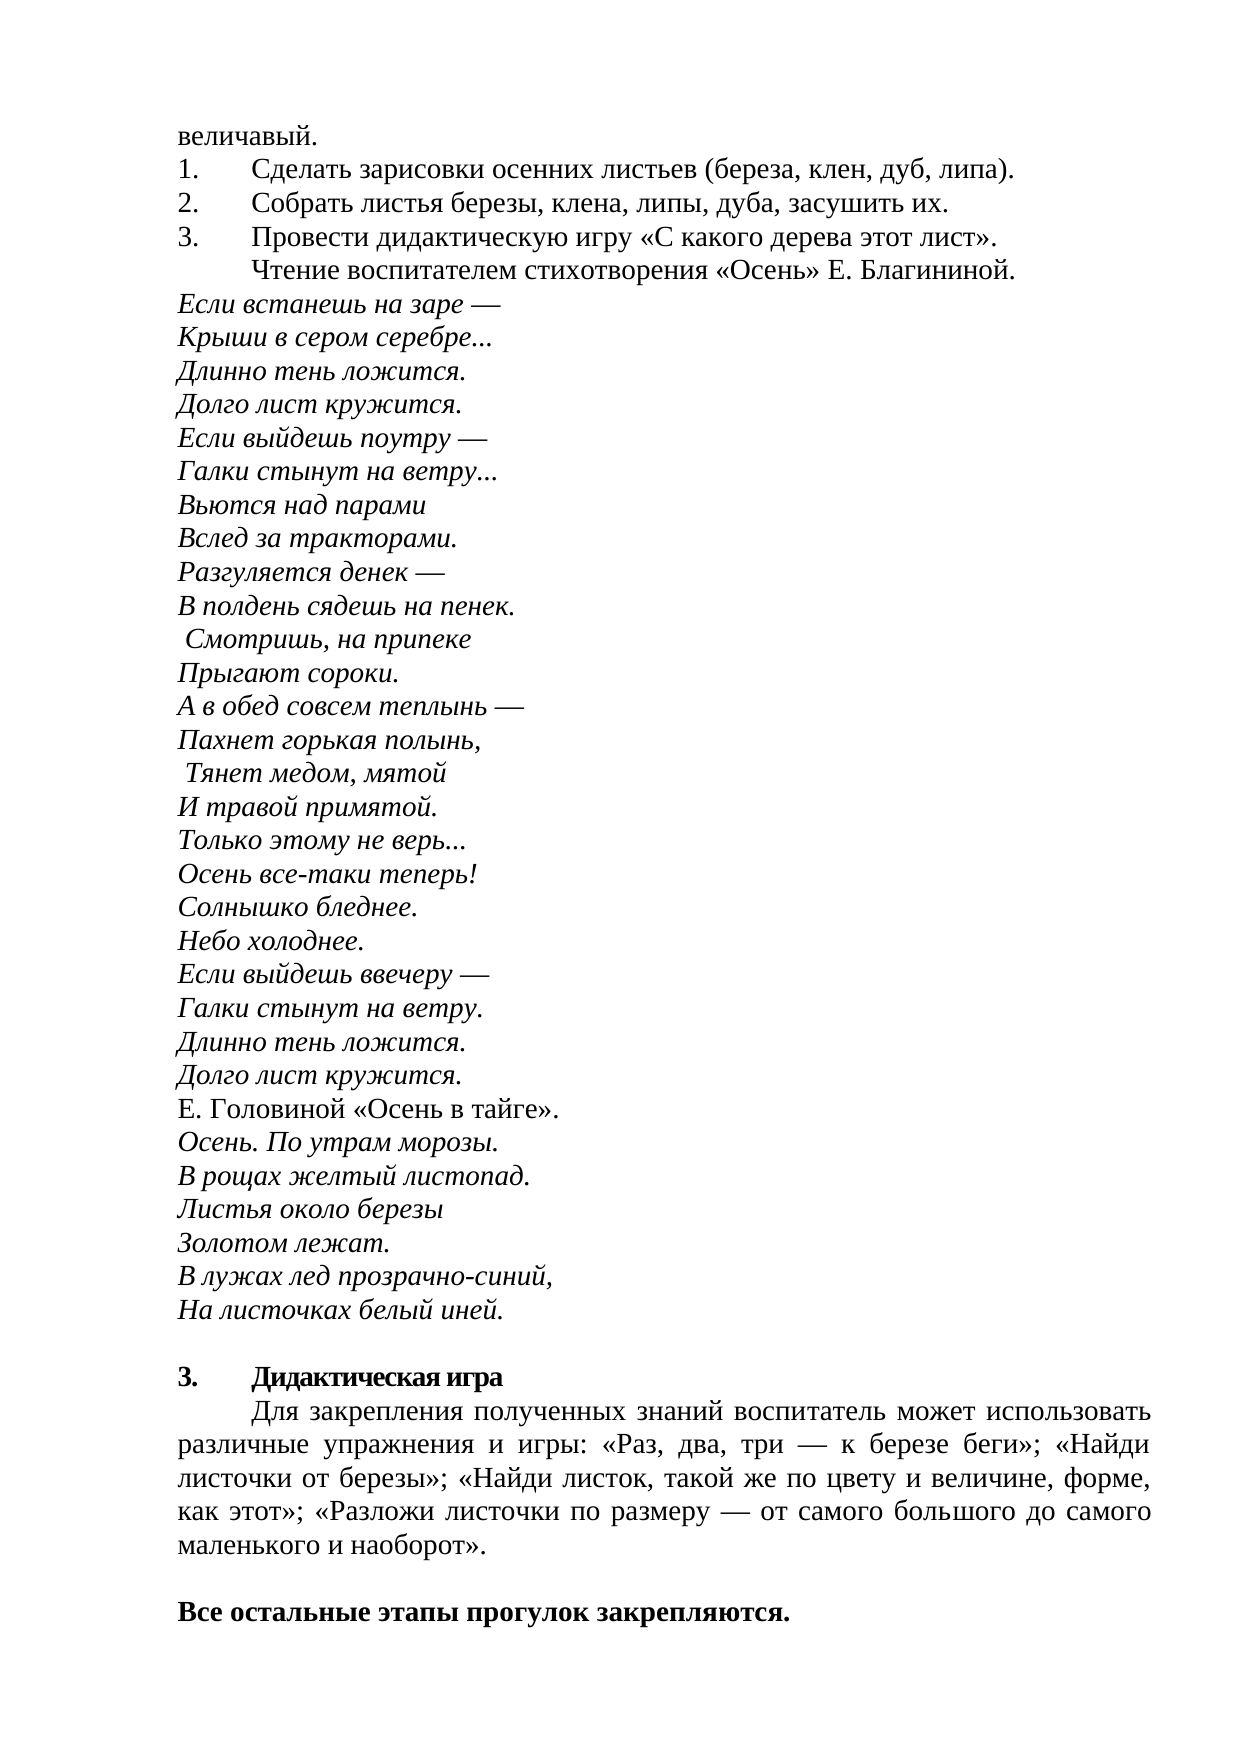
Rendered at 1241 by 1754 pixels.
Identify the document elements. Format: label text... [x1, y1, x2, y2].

text Осень все-таки теперь! [177, 856, 1152, 889]
text Долго лист кружится. [177, 1057, 1152, 1091]
text Вьются над парами [177, 487, 1152, 521]
text И травой примятой. [177, 789, 1152, 822]
text Вслед за тракторами. [177, 521, 1152, 554]
text Небо холоднее. [177, 923, 1152, 957]
text Все остальные этапы прогулок закрепляются. [177, 1594, 1152, 1627]
text А в обед совсем теплынь — [177, 688, 1152, 722]
text Е. Головиной «Осень в тайге». [177, 1091, 1152, 1124]
text Длинно тень ложится. [177, 353, 1152, 386]
text Галки стынут на ветру. [177, 990, 1152, 1024]
list Провести дидактическую игру «С какого дерева этот лист». [177, 219, 1152, 252]
text Только этому не верь... [177, 822, 1152, 856]
text В рощах желтый листопад. [177, 1158, 1152, 1191]
list Сделать зарисовки осенних листьев (береза, клен, дуб, липа). [177, 152, 1152, 185]
text Для закрепления полученных знаний воспитатель может использовать различные упражнения и игры: «Раз, два, три — к березе беги»; «Найди листочки от березы»; «Найди листок, такой же по цвету и величине, форме, как этот»; «Разложи листочки по размеру — от самого большого до самого маленького и наоборот». [177, 1393, 1152, 1560]
text Смотришь, на припеке [177, 621, 1152, 655]
list Собрать листья березы, клена, липы, дуба, засушить их. [177, 185, 1152, 219]
text В лужах лед прозрачно-синий, [177, 1258, 1152, 1292]
text Прыгают сороки. [177, 655, 1152, 688]
text Тянет медом, мятой [177, 755, 1152, 789]
text Листья около березы [177, 1191, 1152, 1225]
text Долго лист кружится. [177, 386, 1152, 420]
text Галки стынут на ветру... [177, 453, 1152, 487]
text Длинно тень ложится. [177, 1024, 1152, 1057]
text 3. Дидактическая игра [177, 1359, 1152, 1393]
text Если выйдешь поутру — [177, 420, 1152, 453]
text Если встанешь на заре — [177, 286, 1152, 319]
text Осень. По утрам морозы. [177, 1124, 1152, 1158]
text Крыши в сером серебре... [177, 319, 1152, 353]
text Если выйдешь ввечеру — [177, 957, 1152, 990]
text Золотом лежат. [177, 1225, 1152, 1258]
text Разгуляется денек — [177, 554, 1152, 588]
text Солнышко бледнее. [177, 889, 1152, 923]
text В полдень сядешь на пенек. [177, 588, 1152, 621]
text Пахнет горькая полынь, [177, 722, 1152, 755]
text Чтение воспитателем стихотворения «Осень» Е. Благининой. [177, 252, 1152, 286]
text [177, 118, 1152, 152]
text На листочках белый иней. [177, 1292, 1152, 1326]
